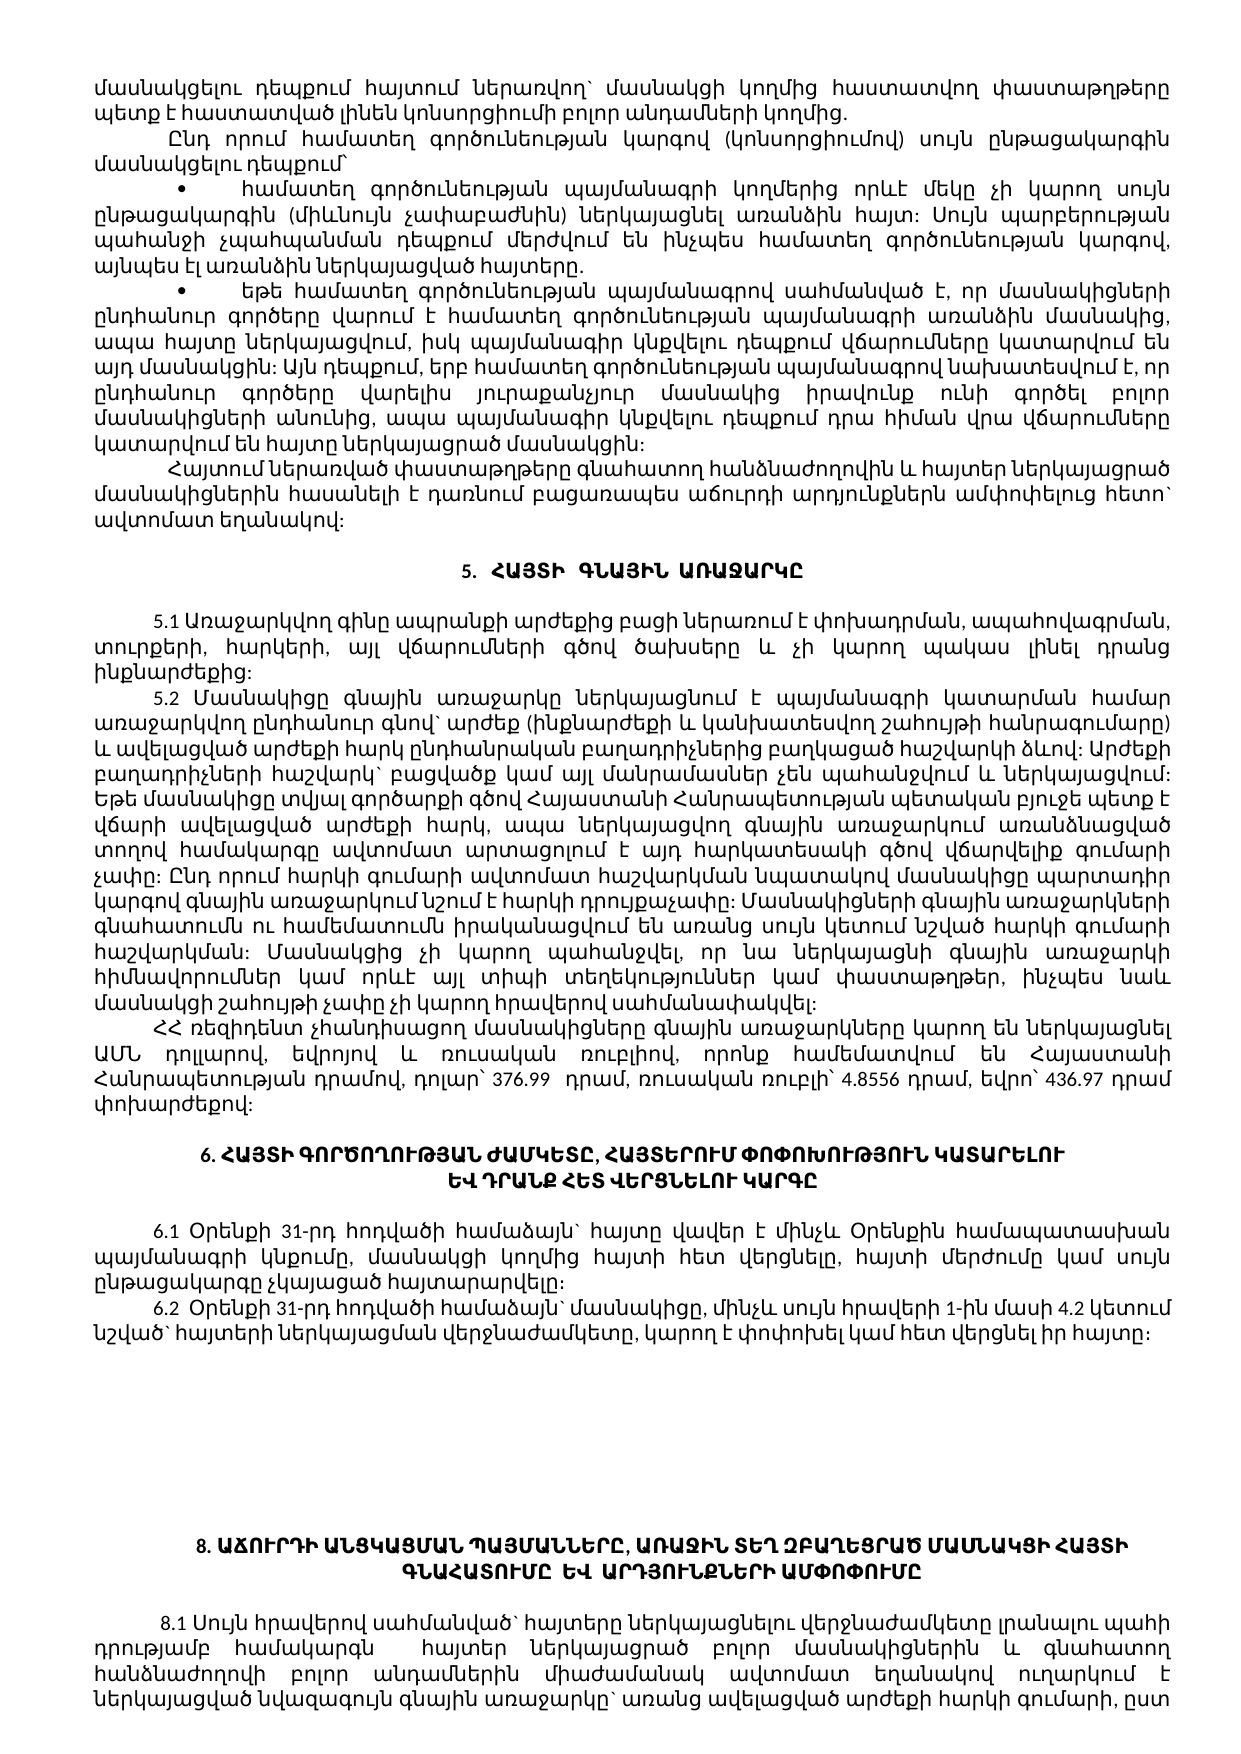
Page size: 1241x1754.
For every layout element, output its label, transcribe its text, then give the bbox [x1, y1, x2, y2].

text 8. ԱՃՈՒՐԴԻ ԱՆՑԿԱՑՄԱՆ ՊԱՅՄԱՆՆԵՐԸ, ԱՌԱՋԻՆ ՏԵՂ ԶԲԱՂԵՑՐԱԾ ՄԱՍՆԱԿՑԻ ՀԱՅՏԻ [94, 1534, 1171, 1559]
text ԳՆԱՀԱՏՈՒՄԸ ԵՎ ԱՐԴՅՈՒՆՔՆԵՐԻ ԱՄՓՈՓՈՒՄԸ [94, 1559, 1171, 1584]
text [94, 1610, 1171, 1712]
text 5. ՀԱՅՏԻ ԳՆԱՅԻՆ ԱՌԱՋԱՐԿԸ [94, 558, 1171, 583]
list համատեղ գործունեության պայմանագրի կողմերից որևէ մեկը չի կարող սույն ընթացակարգին (միևնույն չափաբաժնին) ներկայացնել առանձին հայտ: Սույն պարբերության պահանջի չպահպանման դեպքում մերժվում են ինչպես համատեղ գործունեության կարգով, այնպես էլ առանձին ներկայացված հայտերը. [94, 177, 1171, 278]
text Հայտում ներառված փաստաթղթերը գնահատող հանձնաժողովին և հայտեր ներկայացրած մասնակիցներին հասանելի է դառնում բացառապես աճուրդի արդյունքներն ամփոփելուց հետո` ավտոմատ եղանակով: [94, 456, 1171, 532]
text 5.2 Մասնակիցը գնային առաջարկը ներկայացնում է պայմանագրի կատարման համար առաջարկվող ընդհանուր գնով` արժեք (ինքնարժեքի և կանխատեսվող շահույթի հանրագումարը) և ավելացված արժեքի հարկ ընդհանրական բաղադրիչներից բաղկացած հաշվարկի ձևով: Արժեքի բաղադրիչների հաշվարկ` բացվածք կամ այլ մանրամասներ չեն պահանջվում և ներկայացվում: Եթե մասնակիցը տվյալ գործարքի գծով Հայաստանի Հանրապետության պետական բյուջե պետք է վճարի ավելացված արժեքի հարկ, ապա ներկայացվող գնային առաջարկում առանձնացված տողով համակարգը ավտոմատ արտացոլում է այդ հարկատեսակի գծով վճարվելիք գումարի չափը: Ընդ որում հարկի գումարի ավտոմատ հաշվարկման նպատակով մասնակիցը պարտադիր կարգով գնային առաջարկում նշում է հարկի դրույքաչափը: Մասնակիցների գնային առաջարկների գնահատումն ու համեմատումն իրականացվում են առանց սույն կետում նշված հարկի գումարի հաշվարկման: Մասնակցից չի կարող պահանջվել, որ նա ներկայացնի գնային առաջարկի հիմնավորումներ կամ որևէ այլ տիպի տեղեկություններ կամ փաստաթղթեր, ինչպես նաև մասնակցի շահույթի չափը չի կարող հրավերով սահմանափակվել: [94, 685, 1171, 1015]
text ԵՎ ԴՐԱՆՔ ՀԵՏ ՎԵՐՑՆԵԼՈՒ ԿԱՐԳԸ [94, 1168, 1171, 1193]
text 6.2 Օրենքի 31-րդ հոդվածի համաձայն` մասնակիցը, մինչև սույն հրավերի 1-ին մասի 4.2 կետում նշված` հայտերի ներկայացման վերջնաժամկետը, կարող է փոփոխել կամ հետ վերցնել իր հայտը։ [94, 1295, 1171, 1346]
text Ընդ որում համատեղ գործունեության կարգով (կոնսորցիումով) սույն ընթացակարգին մասնակցելու դեպքում՝ [94, 126, 1171, 177]
text ՀՀ ռեզիդենտ չհանդիսացող մասնակիցները գնային առաջարկները կարող են ներկայացնել ԱՄՆ դոլլարով, եվրոյով և ռուսական ռուբլիով, որոնք համեմատվում են Հայաստանի Հանրապետության դրամով, դոլար՝ 376.99 դրամ, ռուսական ռուբլի՝ 4.8556 դրամ, եվրո՝ 436.97 դրամ փոխարժեքով: [94, 1015, 1171, 1117]
list եթե համատեղ գործունեության պայմանագրով սահմանված է, որ մասնակիցների ընդհանուր գործերը վարում է համատեղ գործունեության պայմանագրի առանձին մասնակից, ապա հայտը ներկայացվում, իսկ պայմանագիր կնքվելու դեպքում վճարումները կատարվում են այդ մասնակցին: Այն դեպքում, երբ համատեղ գործունեության պայմանագրով նախատեսվում է, որ ընդհանուր գործերը վարելիս յուրաքանչյուր մասնակից իրավունք ունի գործել բոլոր մասնակիցների անունից, ապա պայմանագիր կնքվելու դեպքում դրա հիման վրա վճարումները կատարվում են հայտը ներկայացրած մասնակցին: [94, 278, 1171, 456]
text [94, 75, 1171, 126]
text 5.1 Առաջարկվող գինը ապրանքի արժեքից բացի ներառում է փոխադրման, ապահովագրման, տուրքերի, հարկերի, այլ վճարումների գծով ծախսերը և չի կարող պակաս լինել դրանց ինքնարժեքից: [94, 609, 1171, 685]
text 6.1 Օրենքի 31-րդ հոդվածի համաձայն` հայտը վավեր է մինչև Օրենքին համապատասխան պայմանագրի կնքումը, մասնակցի կողմից հայտի հետ վերցնելը, հայտի մերժումը կամ սույն ընթացակարգը չկայացած հայտարարվելը։ [94, 1219, 1171, 1295]
text 6. ՀԱՅՏԻ ԳՈՐԾՈՂՈՒԹՅԱՆ ԺԱՄԿԵՏԸ, ՀԱՅՏԵՐՈՒՄ ՓՈՓՈԽՈՒԹՅՈՒՆ ԿԱՏԱՐԵԼՈՒ [94, 1142, 1171, 1168]
